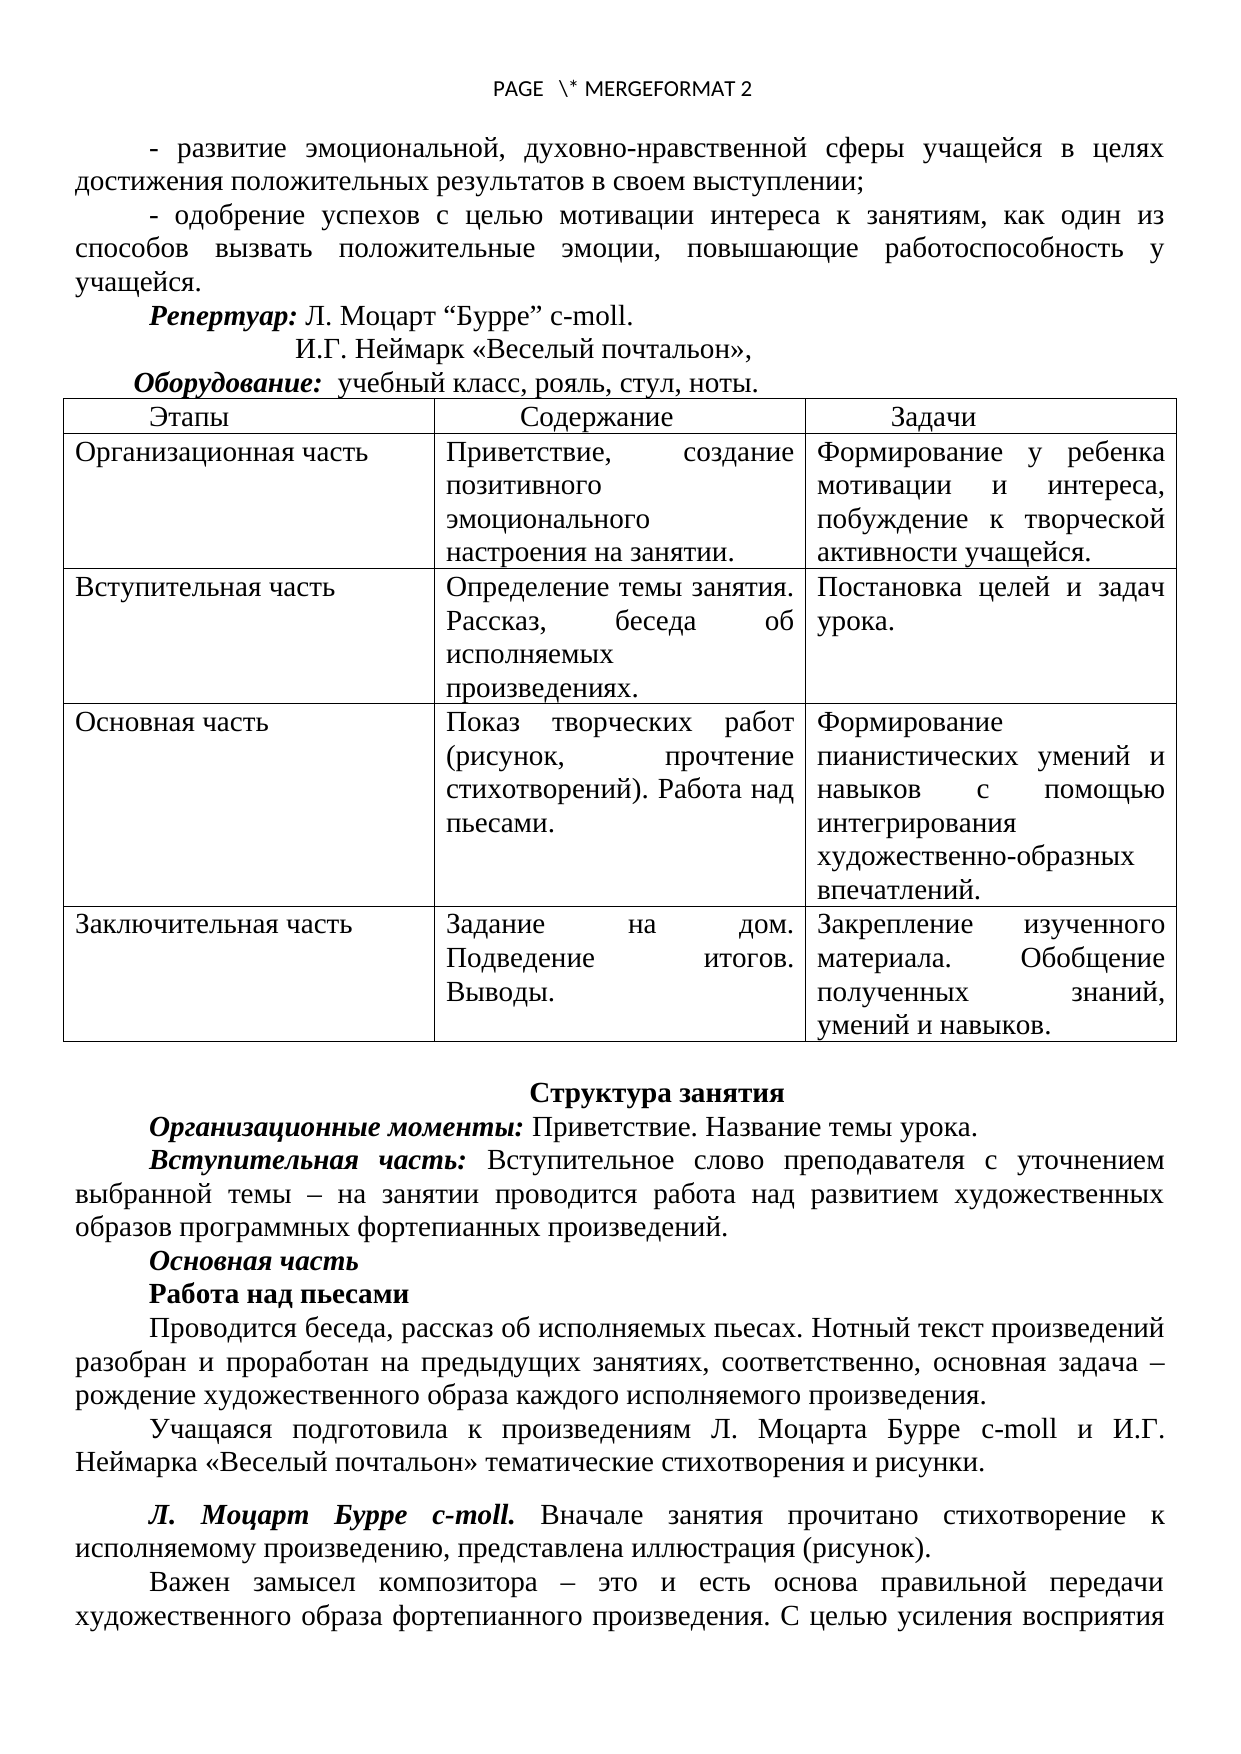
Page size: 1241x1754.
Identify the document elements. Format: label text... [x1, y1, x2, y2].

text Организационные моменты: Приветствие. Название темы урока. [75, 1109, 1165, 1142]
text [75, 1564, 1165, 1631]
text Основная часть [75, 1243, 1165, 1277]
table_cell Определение темы занятия. Рассказ, беседа об исполняемых произведениях. [435, 569, 805, 703]
table_cell Заключительная часть [64, 907, 434, 1041]
text Репертуар: Л. Моцарт “Бурре” c-moll. [75, 298, 1165, 331]
table_cell Закрепление изученного материала. Обобщение полученных знаний, умений и навыков. [806, 907, 1176, 1041]
text Проводится беседа, рассказ об исполняемых пьесах. Нотный текст произведений разобран и проработан на предыдущих занятиях, соответственно, основная задача – рождение художественного образа каждого исполняемого произведения. [75, 1310, 1165, 1411]
table_cell Основная часть [64, 704, 434, 906]
table_header Этапы [64, 399, 434, 433]
text Работа над пьесами [75, 1277, 1165, 1310]
table_cell Задание на дом. Подведение итогов. Выводы. [435, 907, 805, 1041]
table_cell Постановка целей и задач урока. [806, 569, 1176, 703]
text Вступительная часть: Вступительное слово преподавателя с уточнением выбранной темы – на занятии проводится работа над развитием художественных образов программных фортепианных произведений. [75, 1142, 1165, 1243]
text И.Г. Неймарк «Веселый почтальон», [75, 331, 1165, 365]
table_cell Формирование пианистических умений и навыков с помощью интегрирования художественно-образных впечатлений. [806, 704, 1176, 906]
table_cell Формирование у ребенка мотивации и интереса, побуждение к творческой активности учащейся. [806, 434, 1176, 568]
table_header Содержание [435, 399, 805, 433]
text Учащаяся подготовила к произведениям Л. Моцарта Бурре c-moll и И.Г. Неймарка «Веселый почтальон» тематические стихотворения и рисунки. [75, 1411, 1165, 1478]
text - развитие эмоциональной, духовно-нравственной сферы учащейся в целях достижения положительных результатов в своем выступлении; [75, 130, 1165, 197]
table_cell Вступительная часть [64, 569, 434, 703]
table_cell Организационная часть [64, 434, 434, 568]
text - одобрение успехов с целью мотивации интереса к занятиям, как один из способов вызвать положительные эмоции, повышающие работоспособность у учащейся. [75, 197, 1165, 298]
text Оборудование: учебный класс, рояль, стул, ноты. [75, 365, 1165, 398]
text Структура занятия [75, 1075, 1165, 1109]
table_cell Приветствие, создание позитивного эмоционального настроения на занятии. [435, 434, 805, 568]
text Л. Моцарт Бурре c-moll. Вначале занятия прочитано стихотворение к исполняемому произведению, представлена иллюстрация (рисунок). [75, 1497, 1165, 1564]
table_cell Показ творческих работ (рисунок, прочтение стихотворений). Работа над пьесами. [435, 704, 805, 906]
table_header Задачи [806, 399, 1176, 433]
